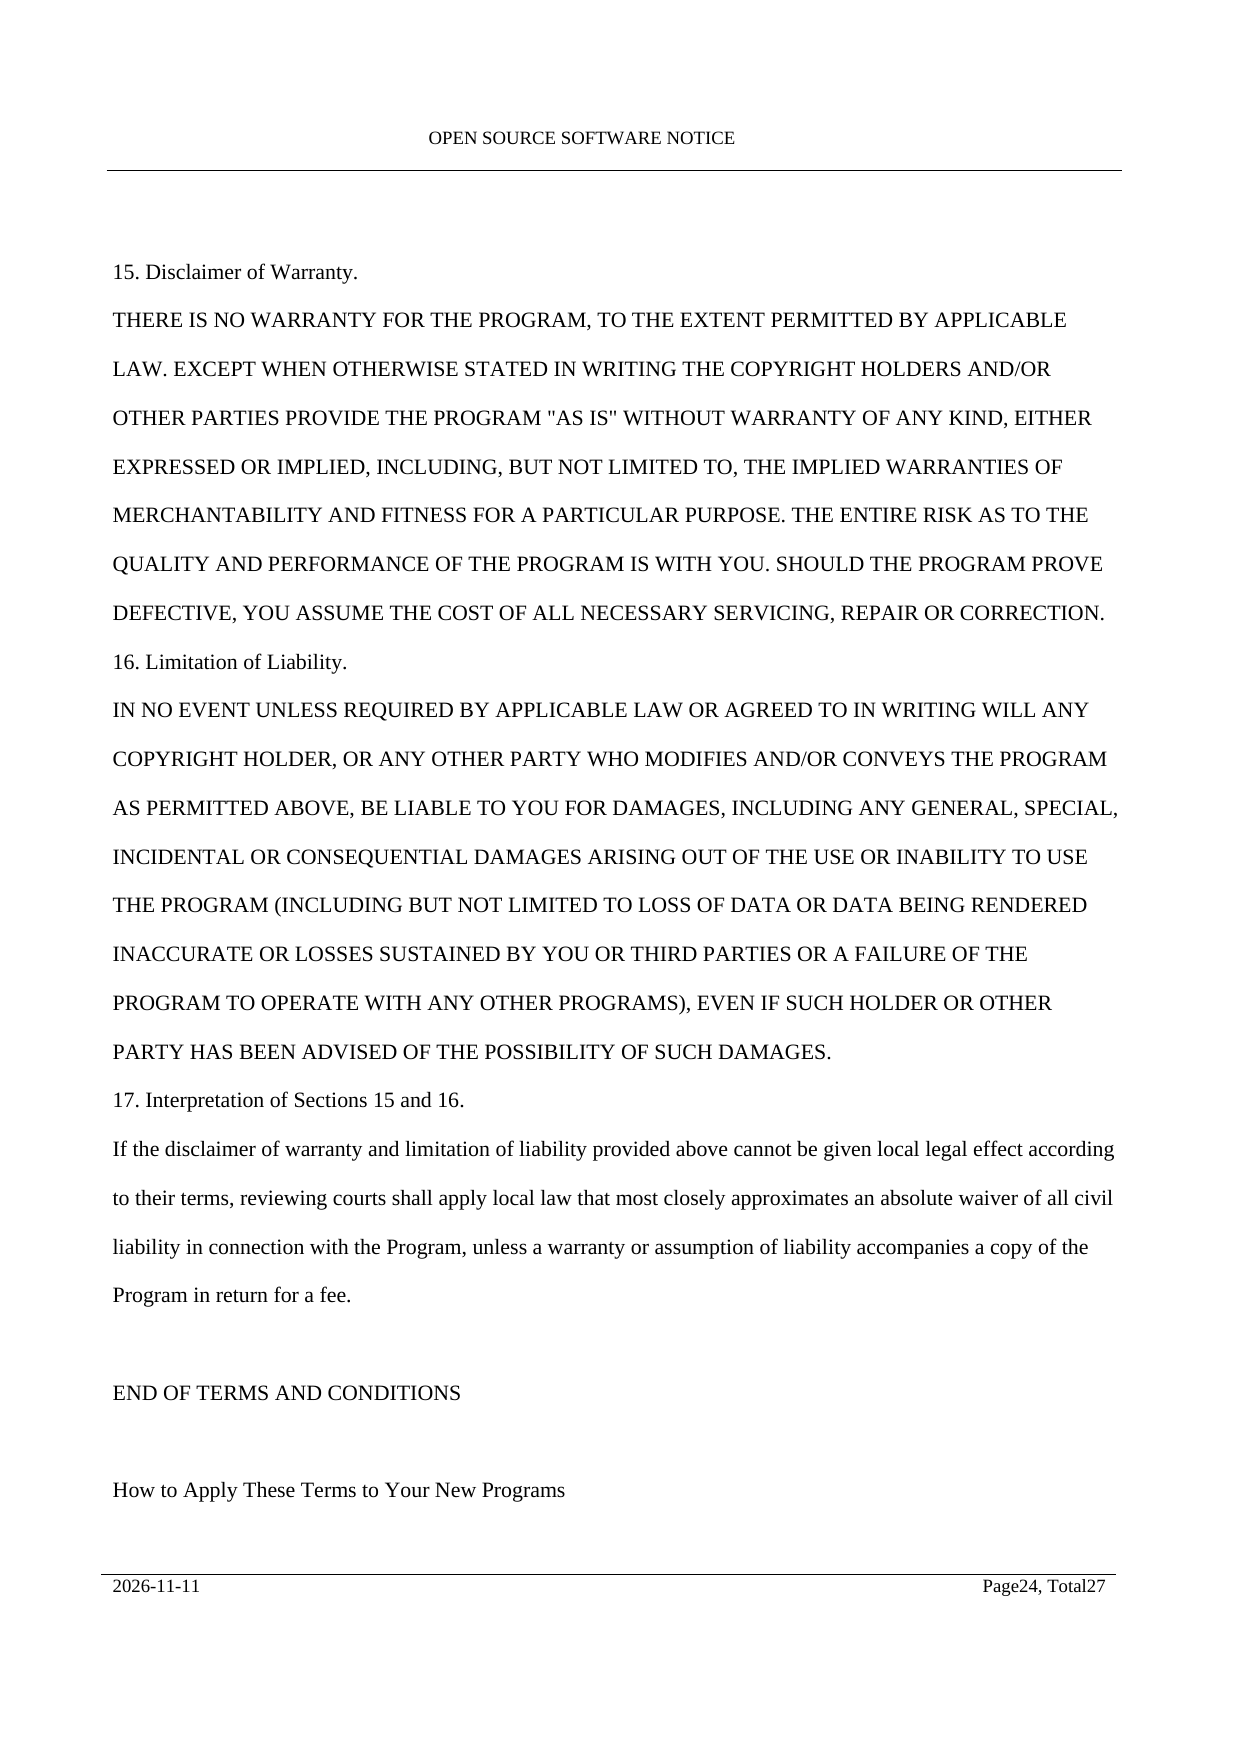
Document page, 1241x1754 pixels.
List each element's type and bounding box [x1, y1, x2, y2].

text [112, 206, 1128, 1506]
